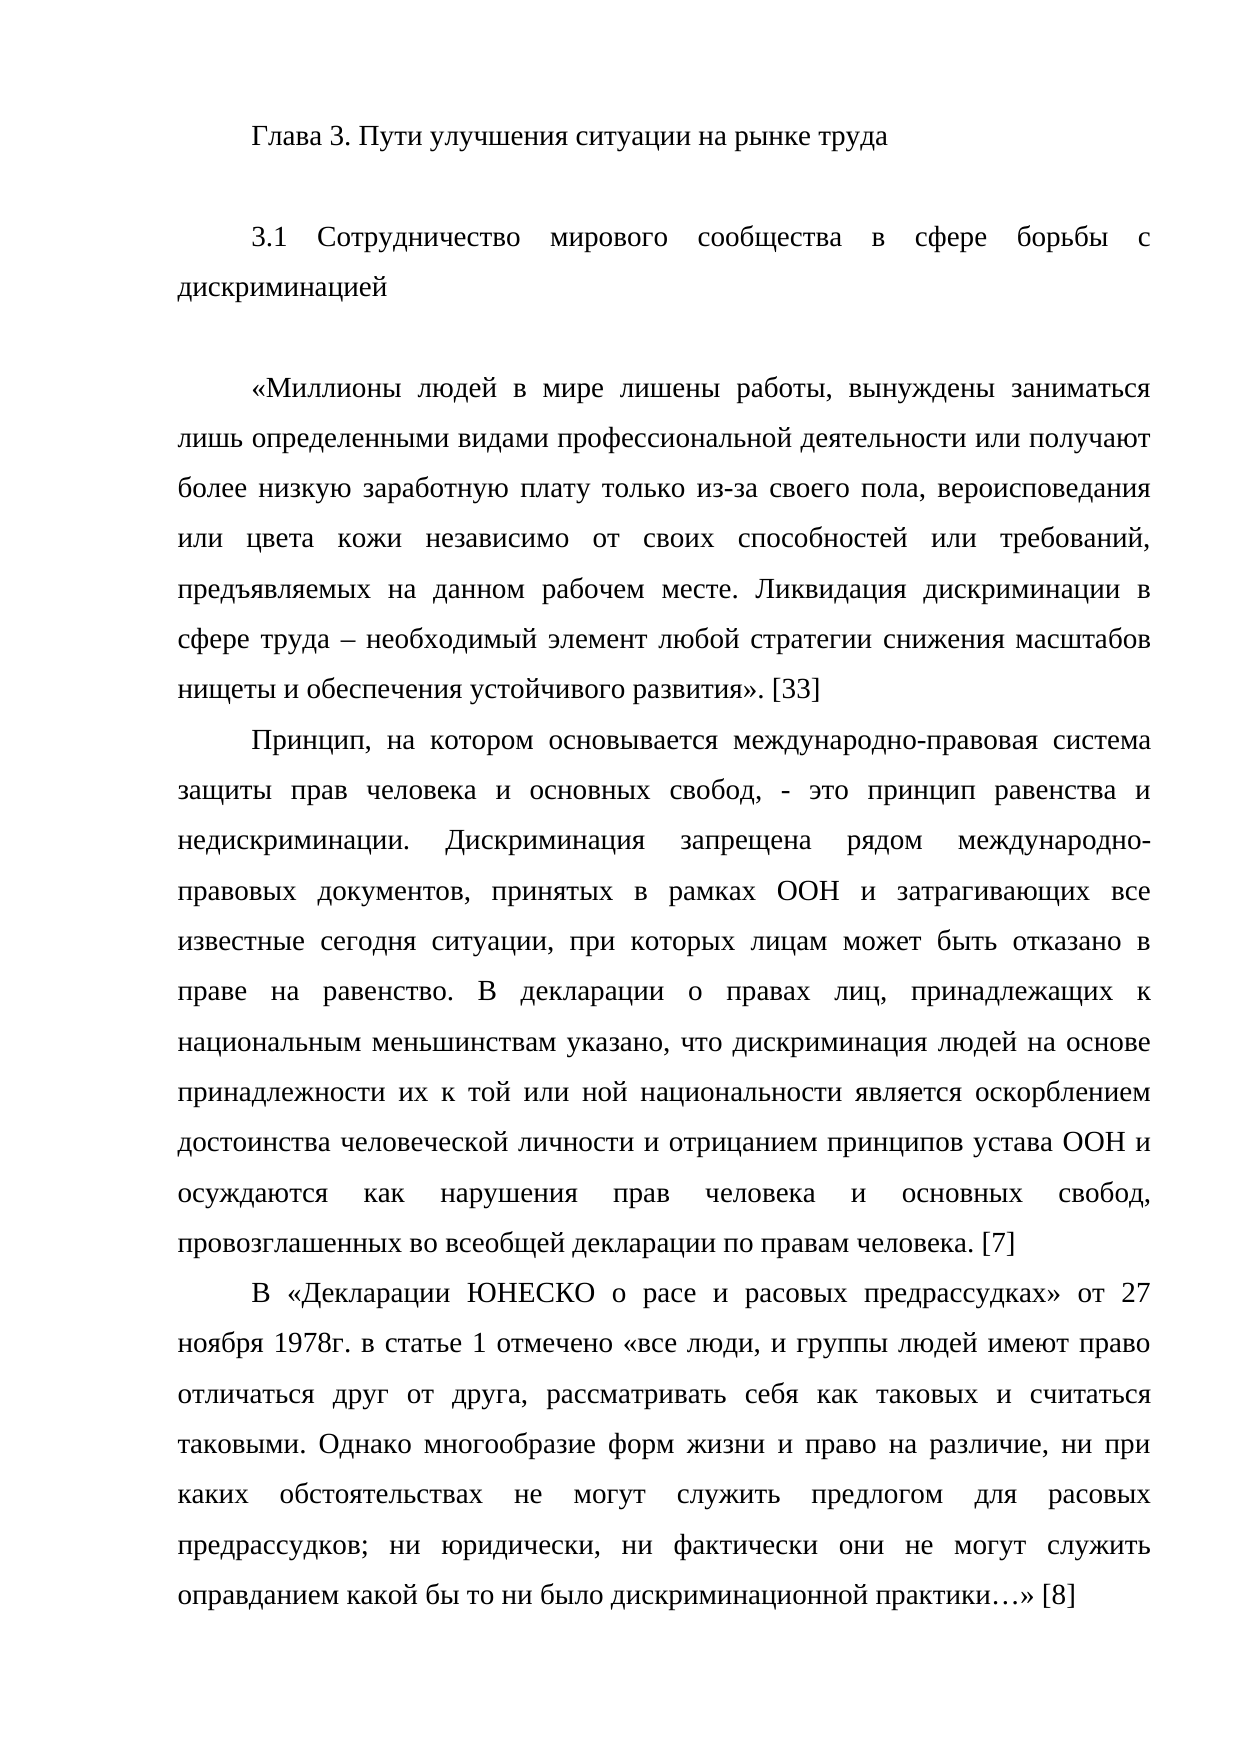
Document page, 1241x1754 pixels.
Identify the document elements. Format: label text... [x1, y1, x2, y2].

text «Миллионы людей в мире лишены работы, вынуждены заниматься лишь определенными видами профессиональной деятельности или получают более низкую заработную плату только из-за своего пола, вероисповедания или цвета кожи независимо от своих способностей или требований, предъявляемых на данном рабочем месте. Ликвидация дискриминации в сфере труда – необходимый элемент любой стратегии снижения масштабов нищеты и обеспечения устойчивого развития». [33] [177, 370, 1152, 705]
text Глава 3. Пути улучшения ситуации на рынке труда [177, 118, 1152, 152]
text 3.1 Сотрудничество мирового сообщества в сфере борьбы с дискриминацией [177, 219, 1152, 303]
text В «Декларации ЮНЕСКО о расе и расовых предрассудках» от в статье 1 отмечено «все люди, и группы людей имеют право отличаться друг от друга, рассматривать себя как таковых и считаться таковыми. Однако многообразие форм жизни и право на различие, ни при каких обстоятельствах не могут служить предлогом для расовых предрассудков; ни юридически, ни фактически они не могут служить оправданием какой бы то ни было дискриминационной практики…» [8] [177, 1275, 1152, 1611]
text Принцип, на котором основывается международно-правовая система защиты прав человека и основных свобод, - это принцип равенства и недискриминации. Дискриминация запрещена рядом международно-правовых документов, принятых в рамках ООН и затрагивающих все известные сегодня ситуации, при которых лицам может быть отказано в праве на равенство. В декларации о правах лиц, принадлежащих к национальным меньшинствам указано, что дискриминация людей на основе принадлежности их к той или ной национальности является оскорблением достоинства человеческой личности и отрицанием принципов устава ООН и осуждаются как нарушения прав человека и основных свобод, провозглашенных во всеобщей декларации по правам человека. [7] [177, 722, 1152, 1258]
